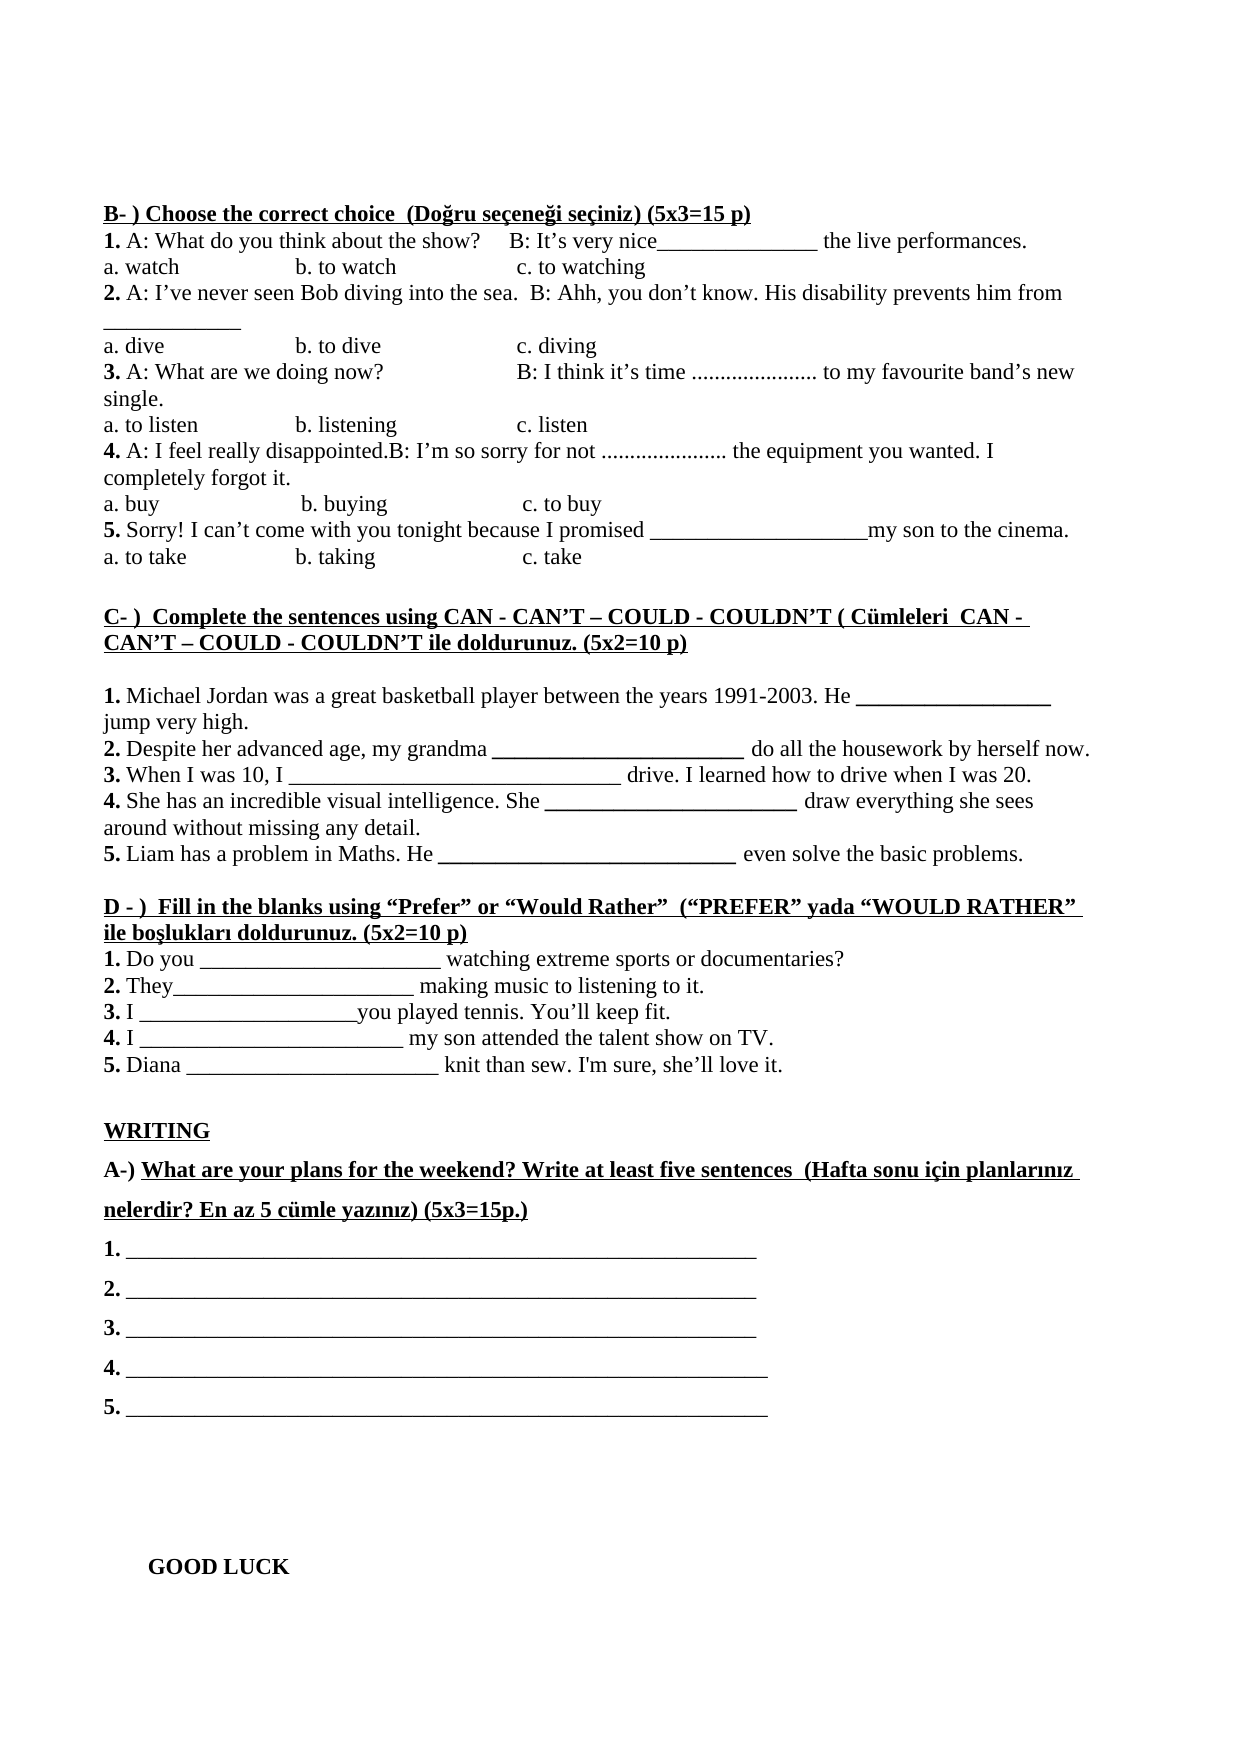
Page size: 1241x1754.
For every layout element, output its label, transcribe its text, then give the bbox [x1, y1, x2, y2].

text WRITING [103, 1117, 1093, 1143]
text 1. Do you _____________________ watching extreme sports or documentaries? [103, 945, 1093, 972]
text 3. When I was 10, I _____________________________ drive. I learned how to drive when I was 20. [103, 761, 1093, 787]
text 2. Despite her advanced age, my grandma ______________________ do all the housework by herself now. [103, 734, 1093, 761]
text 3. I ___________________you played tennis. You’ll keep fit. [103, 998, 1093, 1024]
text 5. ________________________________________________________ [103, 1393, 1093, 1419]
text B- ) Choose the correct choice (Doğru seçeneği seçiniz) (5x3=15 p) [103, 200, 1093, 227]
text GOOD LUCK [148, 1553, 1093, 1579]
text 4. I _______________________ my son attended the talent show on TV. [103, 1024, 1093, 1051]
text 5. Liam has a problem in Maths. He __________________________ even solve the basic problems. [103, 840, 1093, 866]
text 2. They_____________________ making music to listening to it. [103, 972, 1093, 998]
text 1. A: What do you think about the show? B: It’s very nice______________ the live performances. [103, 227, 1093, 253]
text 5. Diana ______________________ knit than sew. I'm sure, she’ll love it. [103, 1051, 1093, 1077]
text 3. _______________________________________________________ [103, 1314, 1093, 1340]
text 2. _______________________________________________________ [103, 1274, 1093, 1301]
text 5. Sorry! I can’t come with you tonight because I promised ___________________my son to the cinema. [103, 517, 1093, 543]
text a. dive b. to dive c. diving [103, 332, 1093, 358]
text 4. A: I feel really disappointed.B: I’m so sorry for not ...................... the equipment you wanted. I completely forgot it. [103, 437, 1093, 490]
text 3. A: What are we doing now? B: I think it’s time ...................... to my favourite band’s new single. [103, 358, 1093, 411]
text a. to take b. taking c. take [103, 543, 1093, 569]
text 4. She has an incredible visual intelligence. She ______________________ draw everything she sees around without missing any detail. [103, 787, 1093, 840]
text a. buy b. buying c. to buy [103, 490, 1093, 517]
text a. to listen b. listening c. listen [103, 411, 1093, 437]
text 4. ________________________________________________________ [103, 1353, 1093, 1380]
text A-) What are your plans for the weekend? Write at least five sentences (Hafta sonu için planlarınız nelerdir? En az 5 cümle yazınız) (5x3=15p.) [103, 1156, 1093, 1222]
text D - ) Fill in the blanks using “Prefer” or “Would Rather” (“PREFER” yada “WOULD RATHER” ile boşlukları doldurunuz. (5x2=10 p) [103, 893, 1093, 945]
text 2. A: I’ve never seen Bob diving into the sea. B: Ahh, you don’t know. His disability prevents him from ____________ [103, 279, 1093, 332]
text C- ) Complete the sentences using CAN - CAN’T – COULD - COULDN’T ( Cümleleri CAN - CAN’T – COULD - COULDN’T ile doldurunuz. (5x2=10 p) [103, 603, 1093, 656]
text 1. _______________________________________________________ [103, 1235, 1093, 1261]
text 1. Michael Jordan was a great basketball player between the years 1991-2003. He _________________ jump very high. [103, 682, 1093, 734]
text a. watch b. to watch c. to watching [103, 253, 1093, 279]
